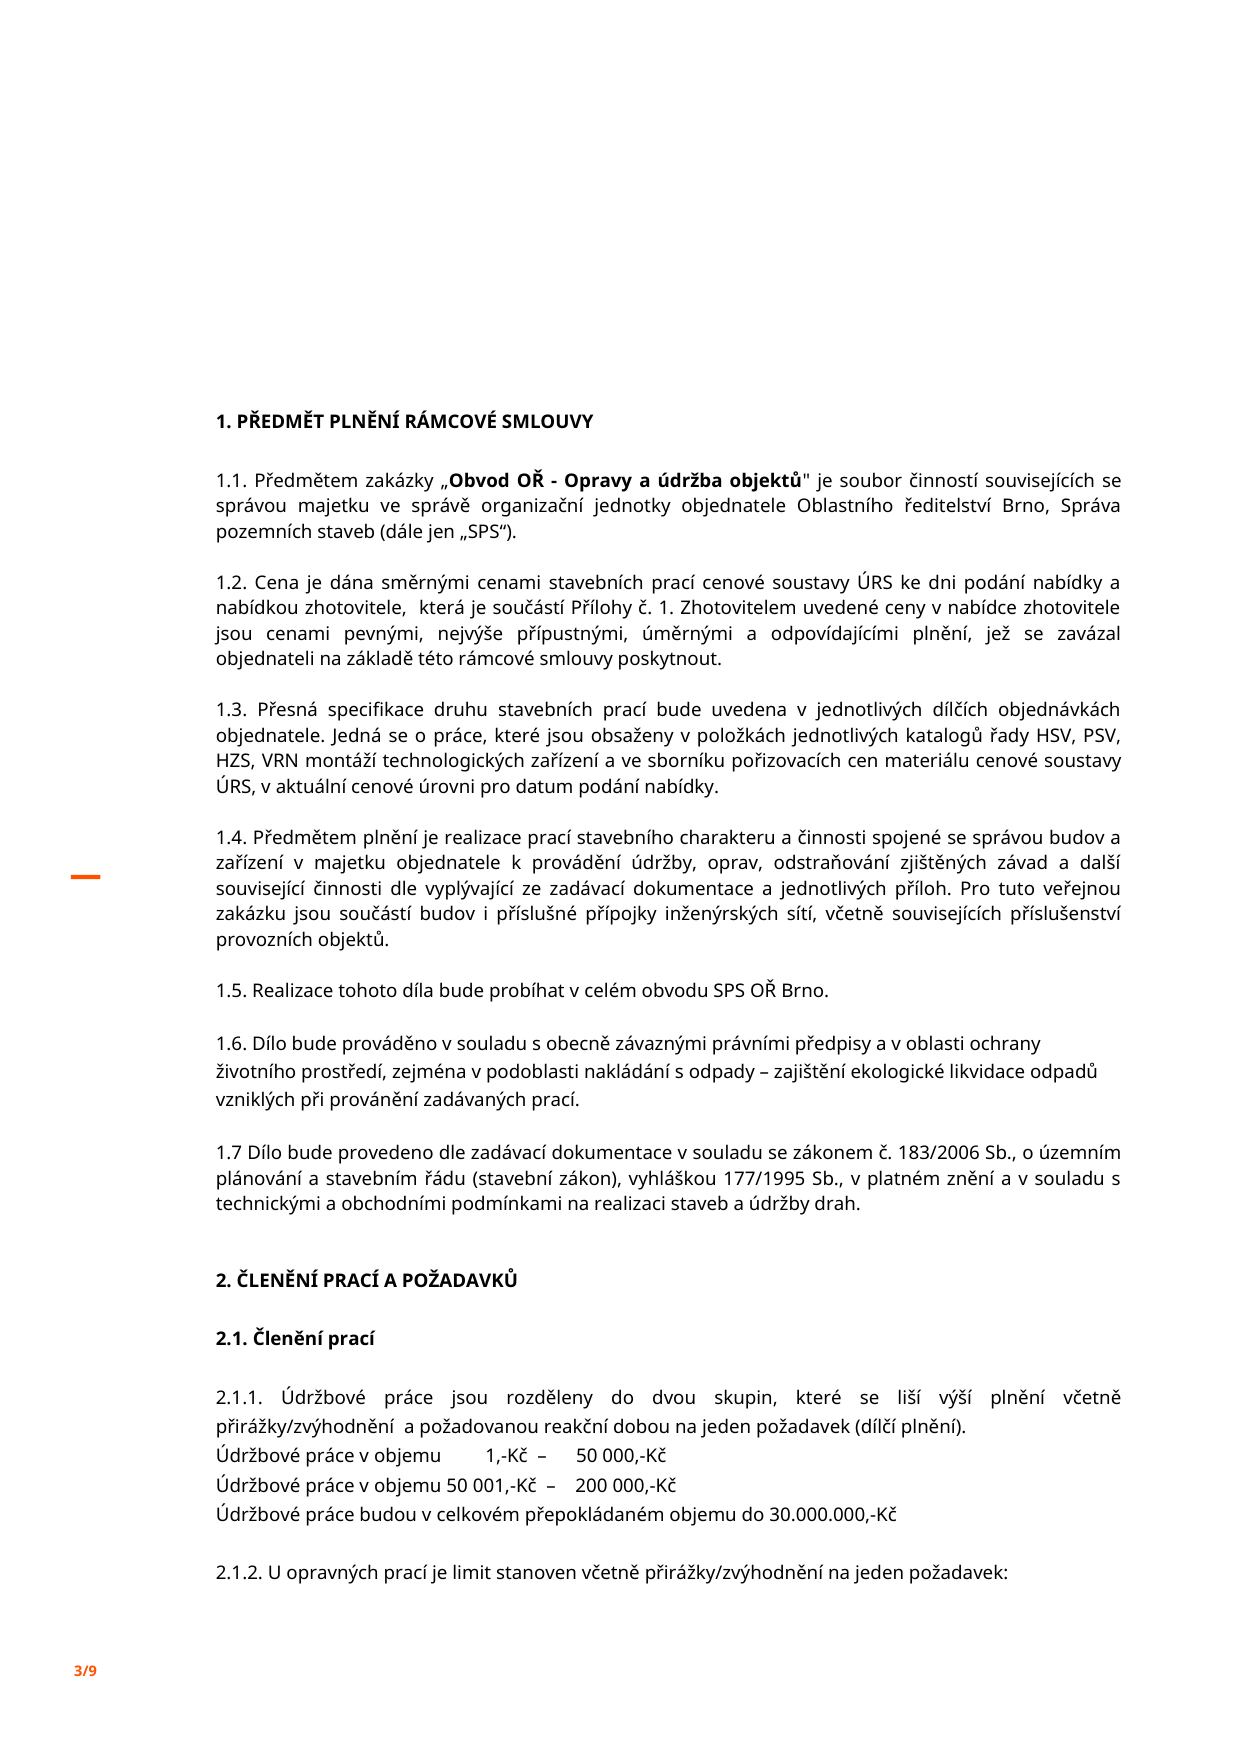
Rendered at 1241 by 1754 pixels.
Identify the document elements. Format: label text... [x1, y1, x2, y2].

text 1.4. Předmětem plnění je realizace prací stavebního charakteru a činnosti spojené se správou budov a zařízení v majetku objednatele k provádění údržby, oprav, odstraňování zjištěných závad a další související činnosti dle vyplývající ze zadávací dokumentace a jednotlivých příloh. Pro tuto veřejnou zakázku jsou součástí budov i příslušné přípojky inženýrských sítí, včetně souvisejících příslušenství provozních objektů. [216, 824, 1122, 952]
text 1. PŘEDMĚT PLNĚNÍ RÁMCOVÉ SMLOUVY [216, 408, 1122, 434]
text 2.1. Členění prací [216, 1326, 1122, 1351]
text 1.1. Předmětem zakázky „Obvod OŘ - Opravy a údržba objektů" je soubor činností souvisejících se správou majetku ve správě organizační jednotky objednatele Oblastního ředitelství Brno, Správa pozemních staveb (dále jen „SPS“). [216, 467, 1122, 543]
text 1.2. Cena je dána směrnými cenami stavebních prací cenové soustavy ÚRS ke dni podání nabídky a nabídkou zhotovitele, která je součástí Přílohy č. 1. Zhotovitelem uvedené ceny v nabídce zhotovitele jsou cenami pevnými, nejvýše přípustnými, úměrnými a odpovídajícími plnění, jež se zavázal objednateli na základě této rámcové smlouvy poskytnout. [216, 569, 1122, 671]
text Údržbové práce budou v celkovém přepokládaném objemu do 30.000.000,-Kč [216, 1501, 1122, 1527]
text Údržbové práce v objemu 1,-Kč – 50 000,-Kč [216, 1443, 1122, 1468]
text 2. ČLENĚNÍ PRACÍ A POŽADAVKŮ [216, 1267, 1122, 1292]
text 2.1.1. Údržbové práce jsou rozděleny do dvou skupin, které se liší výší plnění včetně přirážky/zvýhodnění a požadovanou reakční dobou na jeden požadavek (dílčí plnění). [216, 1384, 1122, 1439]
text 2.1.2. U opravných prací je limit stanoven včetně přirážky/zvýhodnění na jeden požadavek: [216, 1560, 1122, 1585]
text Údržbové práce v objemu 50 001,-Kč – 200 000,-Kč [216, 1472, 1122, 1497]
list 1.3. Přesná specifikace druhu stavebních prací bude uvedena v jednotlivých dílčích objednávkách objednatele. Jedná se o práce, které jsou obsaženy v položkách jednotlivých katalogů řady HSV, PSV, HZS, VRN montáží technologických zařízení a ve sborníku pořizovacích cen materiálu cenové soustavy ÚRS, v aktuální cenové úrovni pro datum podání nabídky. [216, 697, 1122, 799]
text 1.6. Dílo bude prováděno v souladu s obecně závaznými právními předpisy a v oblasti ochrany životního prostředí, zejména v podoblasti nakládání s odpady – zajištění ekologické likvidace odpadů vzniklých při provánění zadávaných prací. [216, 1030, 1122, 1112]
text 1.7 Dílo bude provedeno dle zadávací dokumentace v souladu se zákonem č. 183/2006 Sb., o územním plánování a stavebním řádu (stavební zákon), vyhláškou 177/1995 Sb., v platném znění a v souladu s technickými a obchodními podmínkami na realizaci staveb a údržby drah. [216, 1139, 1122, 1216]
text 1.5. Realizace tohoto díla bude probíhat v celém obvodu SPS OŘ Brno. [216, 977, 1122, 1003]
